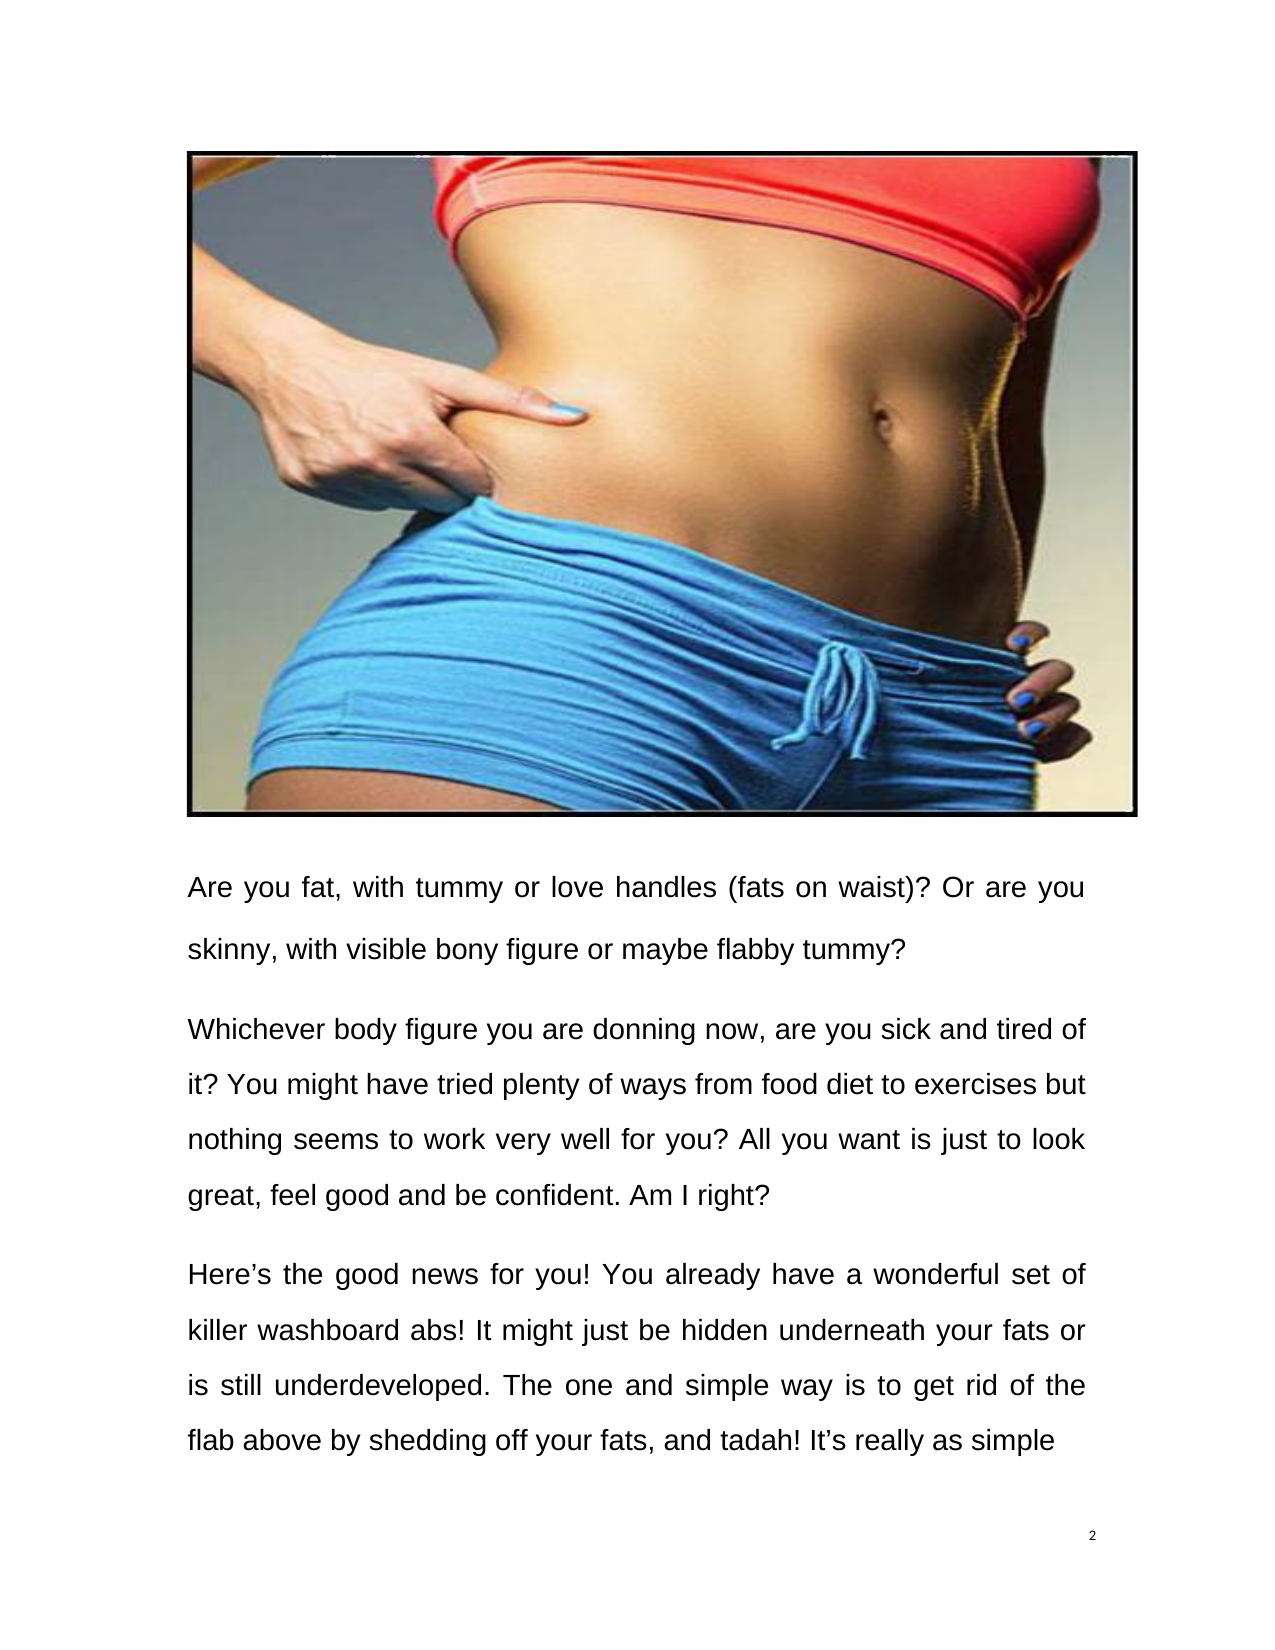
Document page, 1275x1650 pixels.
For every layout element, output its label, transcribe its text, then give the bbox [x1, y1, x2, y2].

text 2 [150, 1527, 1096, 1544]
picture [186, 151, 1138, 817]
text Here’s the good news for you! You already have a wonderful set of killer washboard abs! It might just be hidden underneath your fats or is still underdeveloped. The one and simple way is to get rid of the flab above by shedding off your fats, and tadah! It’s really as simple [187, 1257, 1087, 1457]
text Whichever body figure you are donning now, are you sick and tired of it? You might have tried plenty of ways from food diet to exercises but nothing seems to work very well for you? All you want is just to look great, feel good and be confident. Am I right? [187, 1012, 1087, 1211]
text Are you fat, with tummy or love handles (fats on waist)? Or are you skinny, with visible bony figure or maybe flabby tummy? [187, 870, 1087, 966]
